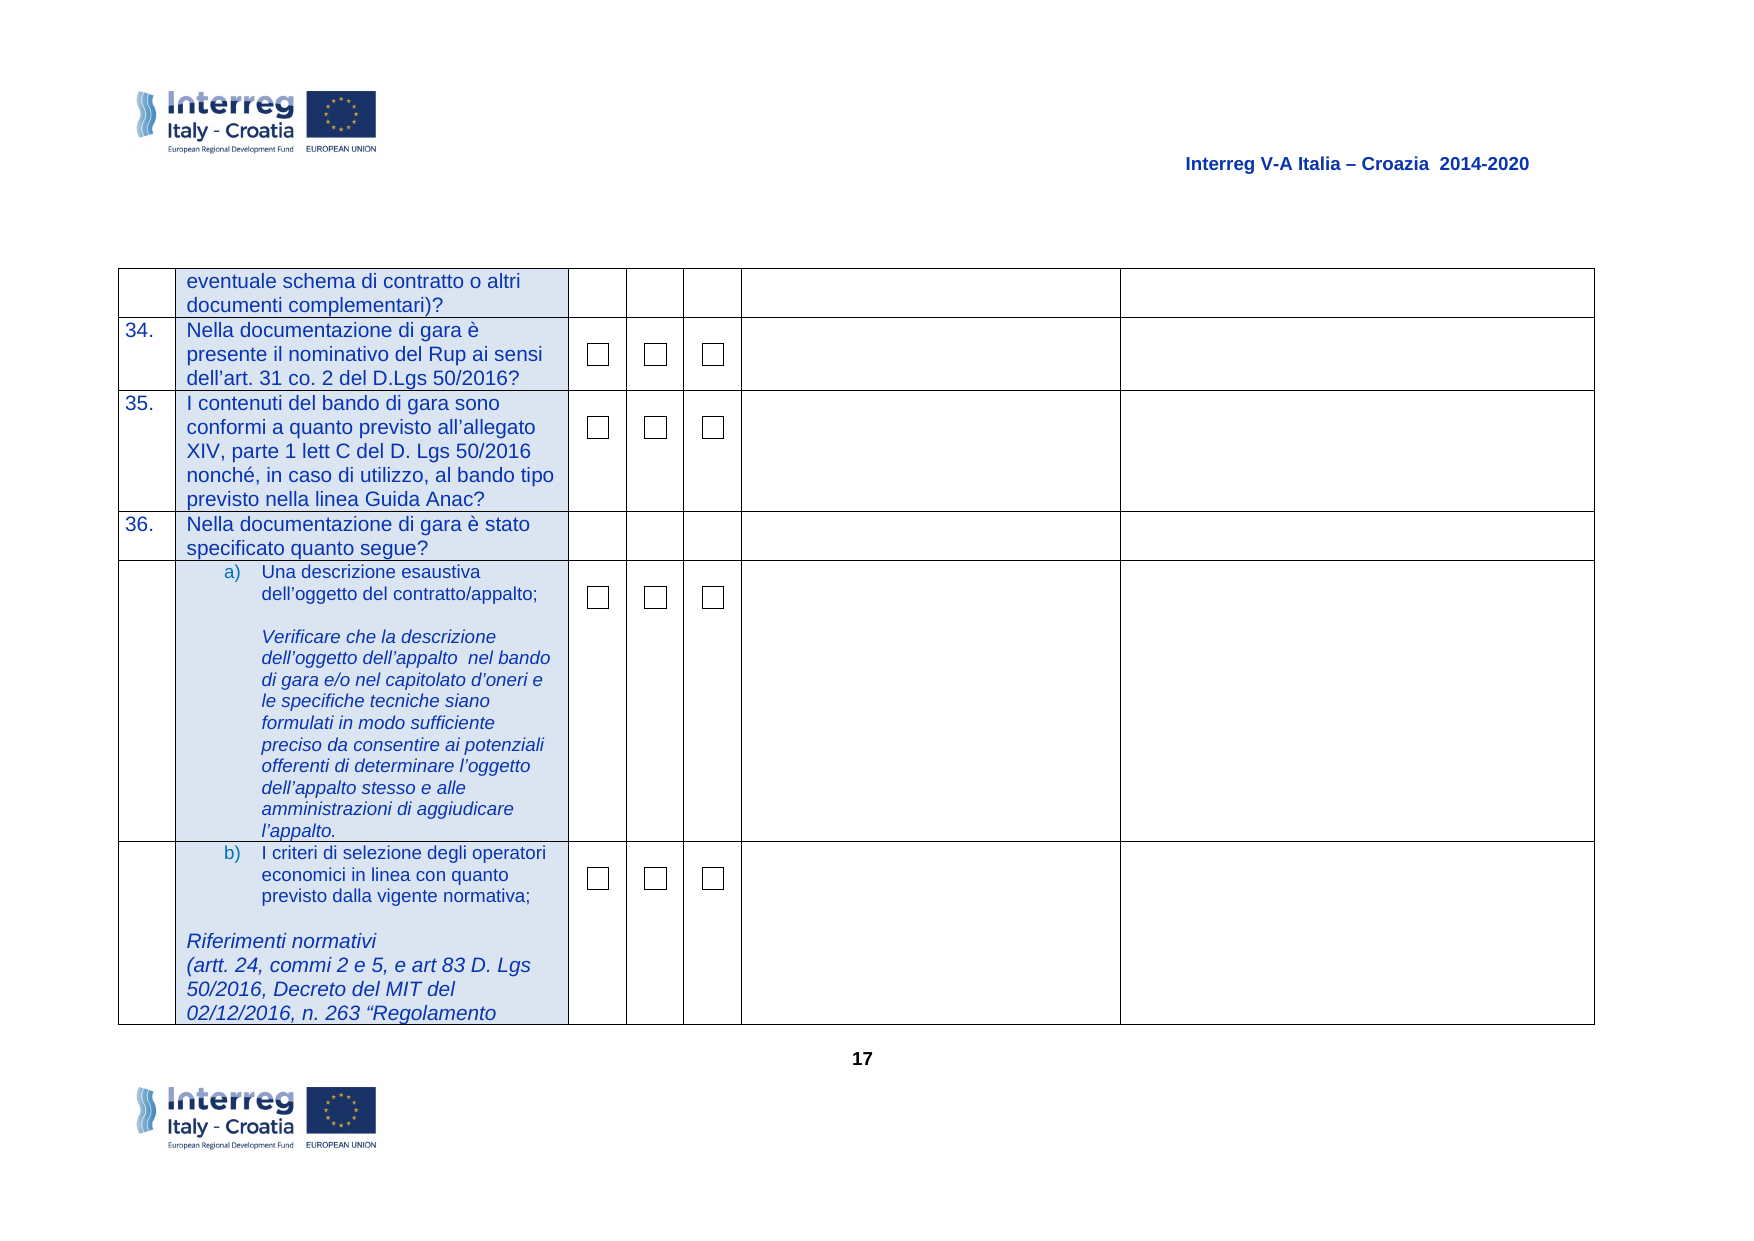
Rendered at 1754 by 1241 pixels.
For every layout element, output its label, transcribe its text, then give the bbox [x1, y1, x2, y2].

table_cell [569, 561, 626, 841]
table_cell [119, 391, 175, 511]
table_cell [1121, 561, 1594, 841]
table_cell [627, 842, 683, 1024]
table_cell [119, 512, 175, 560]
table_cell [1121, 842, 1594, 1024]
table_cell [569, 512, 626, 560]
table_cell [684, 842, 741, 1024]
table_cell [627, 391, 683, 511]
picture [118, 1069, 394, 1167]
table_cell [742, 269, 1120, 317]
table_cell [742, 561, 1120, 841]
table_cell [1121, 269, 1594, 317]
table_cell [1121, 512, 1594, 560]
table_cell [742, 318, 1120, 390]
table_cell [684, 391, 741, 511]
table_cell [742, 391, 1120, 511]
table_cell [569, 391, 626, 511]
table_cell [627, 512, 683, 560]
table_cell [569, 842, 626, 1024]
table_cell [569, 318, 626, 390]
table_cell [119, 561, 175, 841]
table_cell [627, 561, 683, 841]
table_cell [119, 318, 175, 390]
picture [118, 73, 394, 171]
table_cell [1121, 391, 1594, 511]
table_cell [684, 269, 741, 317]
table_cell [1121, 318, 1594, 390]
table_cell I contenuti del bando di gara sono conformi a quanto previsto all’allegato XIV, parte 1 lett C del D. Lgs 50/2016 nonché, in caso di utilizzo, al bando tipo previsto nella linea Guida Anac? [176, 391, 568, 511]
table_cell [742, 842, 1120, 1024]
table_cell [684, 512, 741, 560]
table_cell [627, 269, 683, 317]
table_cell [119, 842, 175, 1024]
table_cell [742, 512, 1120, 560]
table_cell Sono stati approvati gli atti di gara (bando, capitolato, disciplinare, eventuale schema di contratto o altri documenti complementari)? [176, 269, 568, 317]
table_cell [684, 561, 741, 841]
table_cell [627, 318, 683, 390]
table_cell [119, 269, 175, 317]
table_cell [569, 269, 626, 317]
table_cell Nella documentazione di gara è presente il nominativo del Rup ai sensi dell’art. 31 co. 2 del D.Lgs 50/2016? [176, 318, 568, 390]
table_cell [684, 318, 741, 390]
table_cell Una descrizione esaustiva dell’oggetto del contratto/appalto; Verificare che la descrizione dell’oggetto dell’appalto nel bando di gara e/o nel capitolato d’oneri e le specifiche tecniche siano formulati in modo sufficiente preciso da consentire ai potenziali offerenti di determinare l’oggetto dell’appalto stesso e alle amministrazioni di aggiudicare l’appalto. [176, 561, 568, 841]
table_cell Nella documentazione di gara è stato specificato quanto segue? [176, 512, 568, 560]
